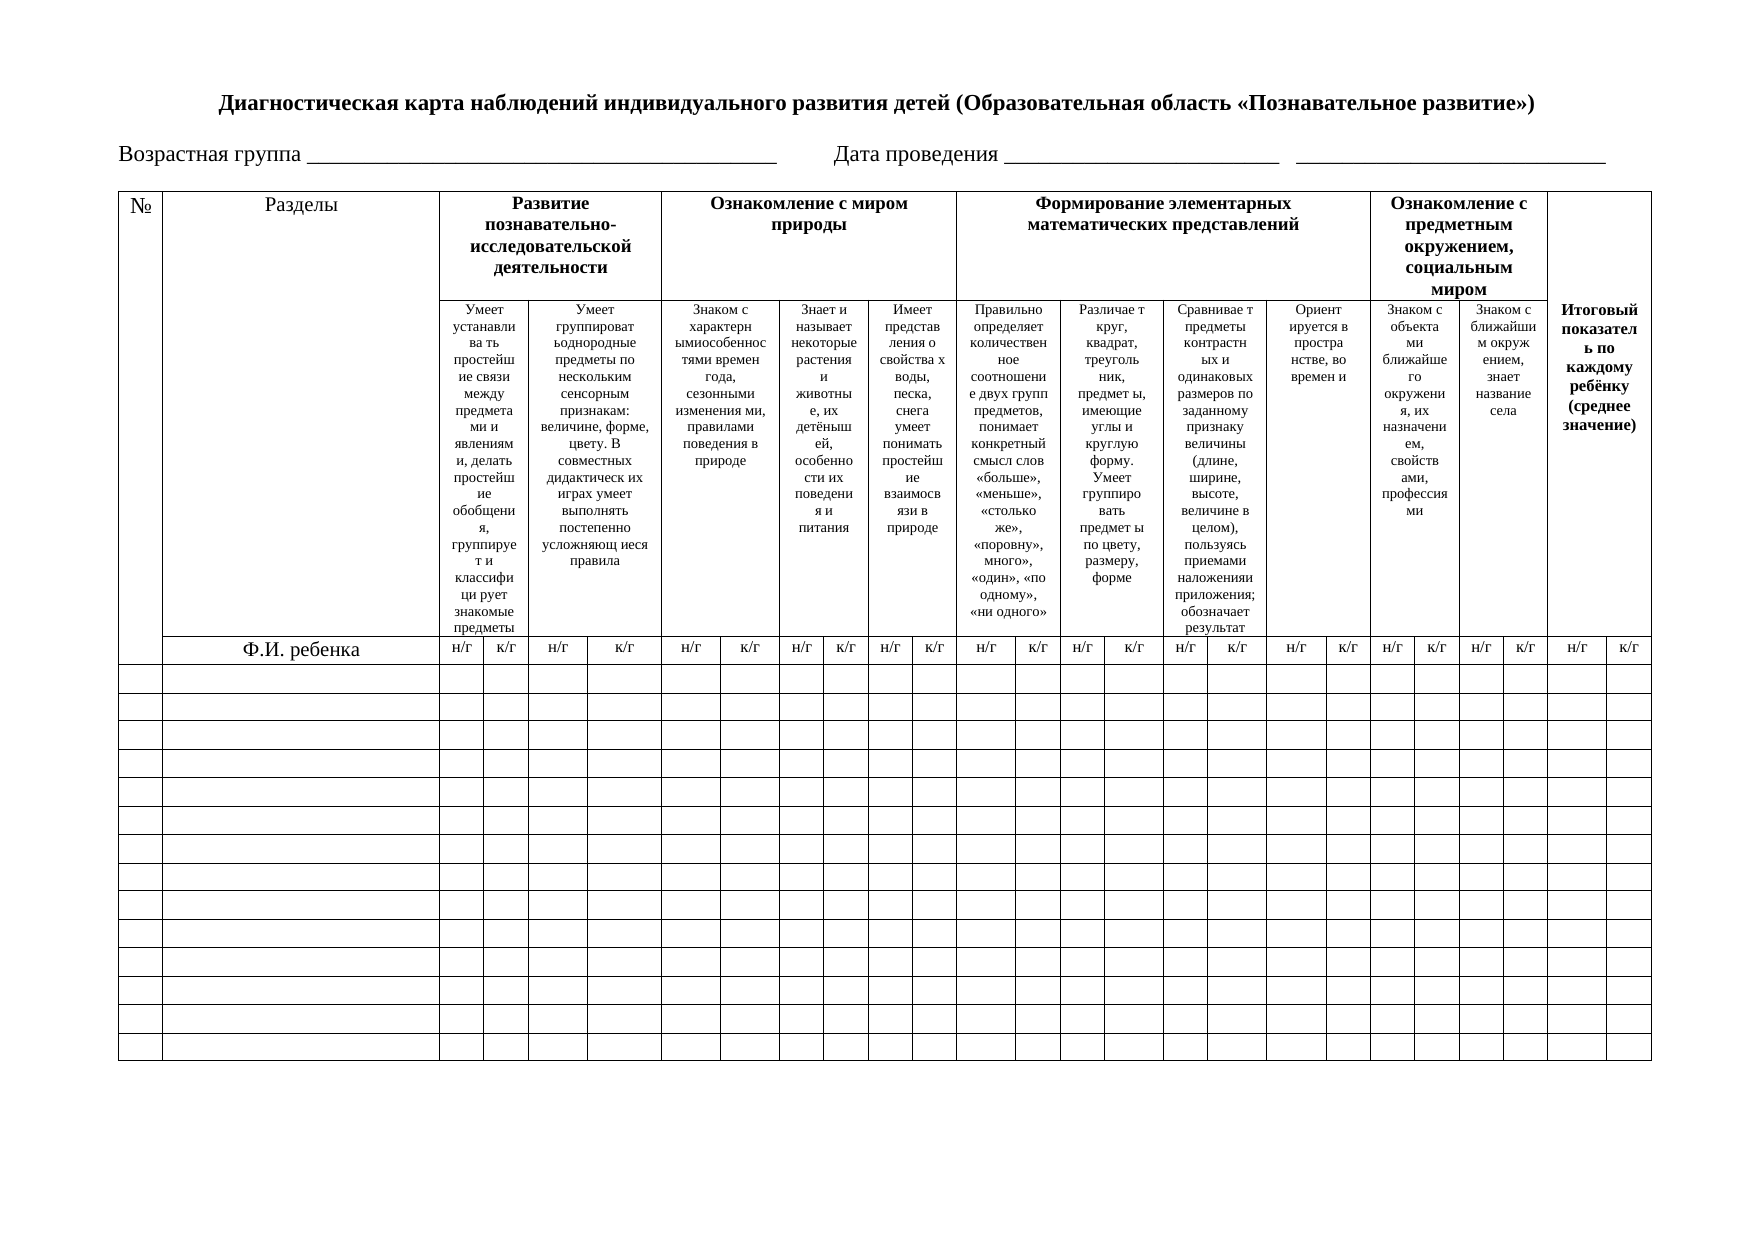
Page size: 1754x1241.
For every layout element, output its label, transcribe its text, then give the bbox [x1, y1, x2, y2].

table_cell [957, 1034, 1015, 1060]
table_cell [1607, 835, 1651, 863]
table_cell [529, 977, 587, 1004]
table_cell [1607, 1005, 1651, 1033]
table_cell к/г [824, 637, 868, 664]
table_cell [1105, 750, 1163, 777]
table_cell [1327, 864, 1370, 890]
table_cell [1164, 694, 1207, 720]
table_cell [440, 807, 483, 834]
table_cell [1460, 891, 1503, 919]
table_cell [1164, 891, 1207, 919]
table_cell [1548, 694, 1606, 720]
table_cell [1267, 665, 1326, 693]
table_cell [1327, 920, 1370, 947]
table_cell [1164, 721, 1207, 749]
table_cell [440, 665, 483, 693]
table_cell [588, 835, 661, 863]
table_cell [1504, 864, 1547, 890]
table_cell [1208, 948, 1266, 976]
table_cell [662, 977, 720, 1004]
table_cell [1548, 920, 1606, 947]
table_cell [484, 1034, 528, 1060]
table_cell [1016, 665, 1060, 693]
table_cell [1061, 665, 1104, 693]
table_cell [588, 721, 661, 749]
table_cell [440, 721, 483, 749]
table_cell Знаком с характерн ымиособеннос тями времен года, сезонными изменения ми, правилами поведения в природе [662, 301, 779, 636]
table_cell [1371, 721, 1414, 749]
table_cell [484, 750, 528, 777]
table_cell [824, 864, 868, 890]
table_cell [1208, 694, 1266, 720]
table_cell [440, 778, 483, 806]
table_cell [1415, 807, 1459, 834]
table_cell [869, 1034, 912, 1060]
table_cell [1607, 1034, 1651, 1060]
table_cell [1371, 948, 1414, 976]
table_cell [1208, 665, 1266, 693]
table_cell [913, 750, 956, 777]
table_cell [1371, 864, 1414, 890]
table_cell [1267, 750, 1326, 777]
table_cell [1371, 1005, 1414, 1033]
table_cell [1548, 807, 1606, 834]
table_cell [1105, 948, 1163, 976]
table_cell [1016, 835, 1060, 863]
table_cell [529, 920, 587, 947]
table_cell [1061, 920, 1104, 947]
table_cell [780, 835, 823, 863]
table_cell [721, 835, 779, 863]
table_cell [1164, 864, 1207, 890]
table_cell [1460, 807, 1503, 834]
table_cell к/г [1105, 637, 1163, 664]
table_cell [1504, 807, 1547, 834]
table_cell н/г [1460, 637, 1503, 664]
table_cell [824, 694, 868, 720]
table_cell [529, 778, 587, 806]
table_cell [721, 977, 779, 1004]
table_cell [1415, 750, 1459, 777]
table_cell [1607, 977, 1651, 1004]
table_cell [1504, 920, 1547, 947]
table_cell [957, 864, 1015, 890]
table_cell [662, 1005, 720, 1033]
table_cell [662, 864, 720, 890]
table_cell [1105, 778, 1163, 806]
table_cell [824, 1034, 868, 1060]
table_cell [1105, 864, 1163, 890]
table_cell [588, 807, 661, 834]
table_cell [957, 750, 1015, 777]
table_cell [721, 1005, 779, 1033]
table_cell [913, 807, 956, 834]
table_cell [721, 1034, 779, 1060]
table_header Ознакомление с предметным окружением, социальным миром [1371, 192, 1547, 299]
table_cell [1105, 807, 1163, 834]
table_cell [957, 665, 1015, 693]
table_cell [957, 721, 1015, 749]
table_cell [1208, 721, 1266, 749]
table_cell [957, 807, 1015, 834]
table_cell [1607, 665, 1651, 693]
table_cell н/г [1164, 637, 1207, 664]
table_cell [1016, 1005, 1060, 1033]
table_cell [1208, 920, 1266, 947]
table_cell [1607, 864, 1651, 890]
table_cell [1460, 864, 1503, 890]
table_cell [662, 750, 720, 777]
table_cell [721, 694, 779, 720]
table_cell [1415, 694, 1459, 720]
table_cell [1105, 665, 1163, 693]
table_cell [957, 891, 1015, 919]
table_cell [662, 920, 720, 947]
table_cell [1504, 694, 1547, 720]
table_cell [869, 807, 912, 834]
table_cell [957, 835, 1015, 863]
table_cell [529, 891, 587, 919]
table_cell [957, 1005, 1015, 1033]
table_cell [1208, 778, 1266, 806]
table_cell [119, 721, 162, 749]
table_cell [484, 778, 528, 806]
table_cell [440, 891, 483, 919]
table_cell [1061, 694, 1104, 720]
table_cell [1016, 977, 1060, 1004]
table_cell [588, 665, 661, 693]
table_cell [957, 920, 1015, 947]
table_cell [1415, 864, 1459, 890]
table_cell [1164, 977, 1207, 1004]
table_cell [529, 1005, 587, 1033]
table_cell [1208, 977, 1266, 1004]
table_cell н/г [869, 637, 912, 664]
table_cell [1105, 891, 1163, 919]
table_cell [721, 891, 779, 919]
table_cell [119, 778, 162, 806]
table_cell [1164, 835, 1207, 863]
table_cell [721, 864, 779, 890]
table_cell [1460, 1005, 1503, 1033]
table_cell [1371, 778, 1414, 806]
table_cell [869, 665, 912, 693]
table_cell [588, 977, 661, 1004]
table_cell н/г [1371, 637, 1414, 664]
table_cell [913, 835, 956, 863]
table_cell [1267, 835, 1326, 863]
table_cell [1208, 807, 1266, 834]
table_cell [1061, 835, 1104, 863]
table_cell [119, 948, 162, 976]
table_cell [1548, 891, 1606, 919]
table_header Формирование элементарных математических представлений [957, 192, 1370, 299]
table_cell [913, 694, 956, 720]
table_cell [1061, 948, 1104, 976]
table_header Ознакомление с миром природы [662, 192, 956, 299]
table_cell [721, 665, 779, 693]
table_cell Ф.И. ребенка [163, 637, 439, 664]
table_cell [1016, 1034, 1060, 1060]
table_cell [1460, 948, 1503, 976]
table_cell [440, 977, 483, 1004]
table_cell н/г [529, 637, 587, 664]
table_cell [119, 891, 162, 919]
table_cell [119, 977, 162, 1004]
table_cell [1460, 750, 1503, 777]
table_cell [1061, 750, 1104, 777]
table_cell [913, 1034, 956, 1060]
table_cell [529, 1034, 587, 1060]
table_cell [1504, 778, 1547, 806]
table_cell [662, 721, 720, 749]
table_cell [440, 864, 483, 890]
table_cell [780, 694, 823, 720]
table_cell [780, 948, 823, 976]
table_cell [484, 948, 528, 976]
table_cell [913, 864, 956, 890]
table_cell [1327, 807, 1370, 834]
table_cell [1415, 948, 1459, 976]
table_cell [1371, 694, 1414, 720]
table_cell [1548, 1034, 1606, 1060]
table_cell [163, 1034, 439, 1060]
table_cell [163, 920, 439, 947]
table_cell [1548, 750, 1606, 777]
table_cell [913, 920, 956, 947]
table_cell [780, 864, 823, 890]
table_cell [1415, 721, 1459, 749]
table_cell [780, 750, 823, 777]
table_cell [1504, 750, 1547, 777]
table_cell [721, 948, 779, 976]
table_cell [1061, 778, 1104, 806]
table_cell [1415, 665, 1459, 693]
table_cell к/г [1504, 637, 1547, 664]
table_cell [529, 807, 587, 834]
table_cell [780, 778, 823, 806]
table_cell [662, 1034, 720, 1060]
table_cell к/г [913, 637, 956, 664]
table_cell [662, 948, 720, 976]
table_cell [869, 835, 912, 863]
table_cell [1460, 665, 1503, 693]
table_cell [957, 778, 1015, 806]
table_cell [1371, 807, 1414, 834]
table_cell [1327, 694, 1370, 720]
table_cell [1371, 835, 1414, 863]
table_header Итоговый показатель по каждому ребёнку (среднее значение) [1548, 192, 1651, 636]
table_cell [1504, 1034, 1547, 1060]
table_cell [1016, 750, 1060, 777]
table_cell [440, 1034, 483, 1060]
table_cell к/г [721, 637, 779, 664]
table_cell [824, 665, 868, 693]
table_cell [1607, 778, 1651, 806]
table_cell [1061, 1005, 1104, 1033]
table_cell [529, 750, 587, 777]
table_cell [1371, 1034, 1414, 1060]
table_cell [824, 920, 868, 947]
table_cell [869, 750, 912, 777]
table_cell [588, 1034, 661, 1060]
table_cell [721, 778, 779, 806]
table_cell [721, 750, 779, 777]
table_cell [780, 920, 823, 947]
table_cell [824, 778, 868, 806]
table_cell [1460, 1034, 1503, 1060]
table_cell [163, 694, 439, 720]
table_cell к/г [1016, 637, 1060, 664]
table_cell [119, 750, 162, 777]
table_cell [1327, 721, 1370, 749]
table_cell [1607, 891, 1651, 919]
table_cell [1267, 891, 1326, 919]
table_cell [1267, 721, 1326, 749]
table_cell [529, 864, 587, 890]
table_cell к/г [1327, 637, 1370, 664]
table_cell [529, 665, 587, 693]
table_cell [1061, 891, 1104, 919]
table_cell [1327, 977, 1370, 1004]
table_cell [529, 694, 587, 720]
table_cell [824, 891, 868, 919]
table_cell [1164, 750, 1207, 777]
table_cell [1371, 977, 1414, 1004]
table_cell [1267, 1034, 1326, 1060]
table_cell [119, 864, 162, 890]
table_cell н/г [957, 637, 1015, 664]
table_cell Умеет устанавлива ть простейшие связи между предметами и явлениями, делать простейшие обобщения, группирует и классифици рует знакомые предметы [440, 301, 528, 636]
table_cell [484, 665, 528, 693]
table_cell [869, 948, 912, 976]
table_cell [119, 835, 162, 863]
table_header Разделы [163, 192, 439, 636]
table_cell [163, 665, 439, 693]
table_cell [1327, 1005, 1370, 1033]
table_cell [1164, 1005, 1207, 1033]
text Диагностическая карта наблюдений индивидуального развития детей (Образовательная область «Познавательное развитие») [118, 89, 1636, 115]
table_cell [1208, 891, 1266, 919]
table_cell [1105, 920, 1163, 947]
table_cell [913, 721, 956, 749]
table_cell [824, 807, 868, 834]
table_cell [588, 891, 661, 919]
table_cell [869, 694, 912, 720]
table_cell н/г [1548, 637, 1606, 664]
table_cell [1164, 920, 1207, 947]
table_cell н/г [440, 637, 483, 664]
table_cell [588, 694, 661, 720]
table_cell [913, 977, 956, 1004]
table_cell [869, 891, 912, 919]
table_cell [869, 721, 912, 749]
table_cell [1548, 835, 1606, 863]
table_cell [1607, 807, 1651, 834]
table_cell [1327, 1034, 1370, 1060]
table_cell [588, 778, 661, 806]
table_cell [1267, 864, 1326, 890]
table_cell к/г [1607, 637, 1651, 664]
table_cell [957, 694, 1015, 720]
table_cell [119, 1005, 162, 1033]
table_cell [1164, 807, 1207, 834]
table_cell [1267, 920, 1326, 947]
table_cell [824, 1005, 868, 1033]
table_cell Знаком с объекта ми ближайшего окружения, их назначением, свойств ами, профессиями [1371, 301, 1459, 636]
table_cell [869, 1005, 912, 1033]
table_cell Знает и называет некоторые растения и животны е, их детёныш ей, особенно сти их поведени я и питания [780, 301, 868, 636]
table_cell [163, 750, 439, 777]
table_cell [1607, 750, 1651, 777]
table_cell [1208, 750, 1266, 777]
table_cell [1105, 721, 1163, 749]
table_cell [163, 778, 439, 806]
table_cell [1105, 1005, 1163, 1033]
table_cell [163, 721, 439, 749]
table_cell [1504, 665, 1547, 693]
table_cell [780, 1034, 823, 1060]
table_cell [529, 835, 587, 863]
table_cell [1061, 807, 1104, 834]
table_cell [957, 948, 1015, 976]
table_cell [484, 835, 528, 863]
table_cell [1164, 665, 1207, 693]
table_cell [529, 948, 587, 976]
table_cell [1504, 1005, 1547, 1033]
table_cell [1016, 864, 1060, 890]
table_cell [119, 807, 162, 834]
table_cell к/г [1208, 637, 1266, 664]
table_cell [780, 1005, 823, 1033]
table_cell [1607, 948, 1651, 976]
table_cell [119, 920, 162, 947]
table_cell к/г [588, 637, 661, 664]
table_cell [1327, 891, 1370, 919]
table_cell [1504, 721, 1547, 749]
table_cell [1061, 864, 1104, 890]
table_cell [440, 920, 483, 947]
table_cell [662, 778, 720, 806]
table_cell [1327, 750, 1370, 777]
table_cell [1548, 864, 1606, 890]
table_header Развитие познавательно- исследовательской деятельности [440, 192, 661, 299]
table_cell [1016, 948, 1060, 976]
table_cell [484, 1005, 528, 1033]
table_cell [163, 977, 439, 1004]
table_cell [1061, 721, 1104, 749]
table_cell [484, 721, 528, 749]
table_cell [588, 920, 661, 947]
table_cell [1504, 948, 1547, 976]
table_cell [119, 665, 162, 693]
table_cell [1208, 1005, 1266, 1033]
table_cell [913, 948, 956, 976]
table_cell [1267, 948, 1326, 976]
table_cell [1164, 1034, 1207, 1060]
table_cell [780, 721, 823, 749]
table_cell [1415, 778, 1459, 806]
table_cell [662, 665, 720, 693]
table_cell [1327, 948, 1370, 976]
table_cell [957, 977, 1015, 1004]
table_cell [869, 778, 912, 806]
table_cell [1460, 694, 1503, 720]
table_cell [1061, 1034, 1104, 1060]
table_cell [1267, 807, 1326, 834]
table_cell Различае т круг, квадрат, треуголь ник, предмет ы, имеющие углы и круглую форму. Умеет группиро вать предмет ы по цвету, размеру, форме [1061, 301, 1163, 636]
table_cell [662, 835, 720, 863]
table_cell [662, 807, 720, 834]
table_cell [869, 977, 912, 1004]
table_cell [484, 977, 528, 1004]
table_cell Ориент ируется в простра нстве, во времен и [1267, 301, 1370, 636]
table_cell [1267, 694, 1326, 720]
table_cell [721, 920, 779, 947]
table_cell [1548, 948, 1606, 976]
table_cell н/г [1061, 637, 1104, 664]
table_cell [163, 891, 439, 919]
table_cell [1016, 778, 1060, 806]
table_cell [1208, 835, 1266, 863]
table_cell [163, 1005, 439, 1033]
table_cell [824, 835, 868, 863]
table_cell [1415, 1005, 1459, 1033]
table_cell [163, 948, 439, 976]
table_cell [1415, 977, 1459, 1004]
table_cell [1105, 977, 1163, 1004]
table_cell [662, 694, 720, 720]
table_cell [1504, 835, 1547, 863]
table_cell Имеет представ ления о свойства х воды, песка, снега умеет понимать простейш ие взаимосв язи в природе [869, 301, 956, 636]
table_cell [588, 750, 661, 777]
table_cell [163, 835, 439, 863]
table_cell [1460, 977, 1503, 1004]
table_cell [1016, 721, 1060, 749]
table_cell [1105, 1034, 1163, 1060]
table_cell [1016, 920, 1060, 947]
table_cell [1607, 694, 1651, 720]
table_cell [1504, 891, 1547, 919]
table_cell [1267, 778, 1326, 806]
table_cell [913, 778, 956, 806]
table_cell Знаком с ближайшим окруж ением, знает название села [1460, 301, 1547, 636]
table_cell [1548, 778, 1606, 806]
table_cell [1267, 1005, 1326, 1033]
table_cell [824, 977, 868, 1004]
table_cell [1415, 1034, 1459, 1060]
table_cell [1607, 721, 1651, 749]
table_cell [588, 864, 661, 890]
table_cell [913, 1005, 956, 1033]
table_cell [119, 694, 162, 720]
table_cell [484, 694, 528, 720]
table_cell [1548, 977, 1606, 1004]
table_cell [721, 807, 779, 834]
table_cell [1016, 694, 1060, 720]
table_cell н/г [780, 637, 823, 664]
table_cell [440, 835, 483, 863]
table_cell [1016, 891, 1060, 919]
table_cell [440, 948, 483, 976]
table_cell [484, 864, 528, 890]
table_cell [1415, 835, 1459, 863]
table_cell [1327, 778, 1370, 806]
table_cell Сравнивае т предметы контрастн ых и одинаковых размеров по заданному признаку величины (длине, ширине, высоте, величине в целом), пользуясь приемами наложенияи приложения; обозначает результат [1164, 301, 1266, 636]
table_cell [721, 721, 779, 749]
table_cell [1548, 721, 1606, 749]
table_cell [824, 948, 868, 976]
table_cell [1105, 694, 1163, 720]
table_cell [588, 948, 661, 976]
table_cell [913, 665, 956, 693]
table_cell [824, 750, 868, 777]
table_cell [1016, 807, 1060, 834]
table_cell [913, 891, 956, 919]
table_cell [1164, 778, 1207, 806]
table_cell [1460, 920, 1503, 947]
table_cell [780, 891, 823, 919]
table_cell [588, 1005, 661, 1033]
table_cell [1327, 835, 1370, 863]
table_cell [163, 864, 439, 890]
table_cell [484, 920, 528, 947]
table_cell [1415, 891, 1459, 919]
table_header № [119, 192, 162, 664]
table_cell [1371, 891, 1414, 919]
table_cell Умеет группироват ьоднородные предметы по нескольким сенсорным признакам: величине, форме, цвету. В совместных дидактическ их играх умеет выполнять постепенно усложняющ иеся правила [529, 301, 661, 636]
table_cell [1548, 1005, 1606, 1033]
table_cell [440, 1005, 483, 1033]
table_cell [662, 891, 720, 919]
table_cell [163, 807, 439, 834]
table_cell [1061, 977, 1104, 1004]
text Возрастная группа _________________________________________ Дата проведения ________________________ ___________________________ [118, 140, 1636, 166]
table_cell [1460, 778, 1503, 806]
table_cell Правильно определяет количественное соотношени е двух групп предметов, понимает конкретный смысл слов «больше», «меньше», «столько же», «поровну», много», «один», «по одному», «ни одного» [957, 301, 1060, 636]
table_cell [780, 977, 823, 1004]
table_cell [780, 665, 823, 693]
table_cell н/г [1267, 637, 1326, 664]
table_cell [1208, 1034, 1266, 1060]
table_cell к/г [484, 637, 528, 664]
table_cell [1327, 665, 1370, 693]
table_cell [824, 721, 868, 749]
table_cell [1164, 948, 1207, 976]
table_cell [484, 891, 528, 919]
table_cell [440, 750, 483, 777]
table_cell [1415, 920, 1459, 947]
table_cell [440, 694, 483, 720]
table_cell [1607, 920, 1651, 947]
table_cell [869, 864, 912, 890]
table_cell [529, 721, 587, 749]
table_cell [1267, 977, 1326, 1004]
table_cell [1548, 665, 1606, 693]
table_cell [1371, 665, 1414, 693]
table_cell [1105, 835, 1163, 863]
table_cell [484, 807, 528, 834]
table_cell [119, 1034, 162, 1060]
table_cell [1504, 977, 1547, 1004]
table_cell [869, 920, 912, 947]
table_cell [1208, 864, 1266, 890]
table_cell [1371, 920, 1414, 947]
table_cell [1460, 835, 1503, 863]
table_cell [1371, 750, 1414, 777]
table_cell н/г [662, 637, 720, 664]
table_cell к/г [1415, 637, 1459, 664]
table_cell [1460, 721, 1503, 749]
table_cell [780, 807, 823, 834]
